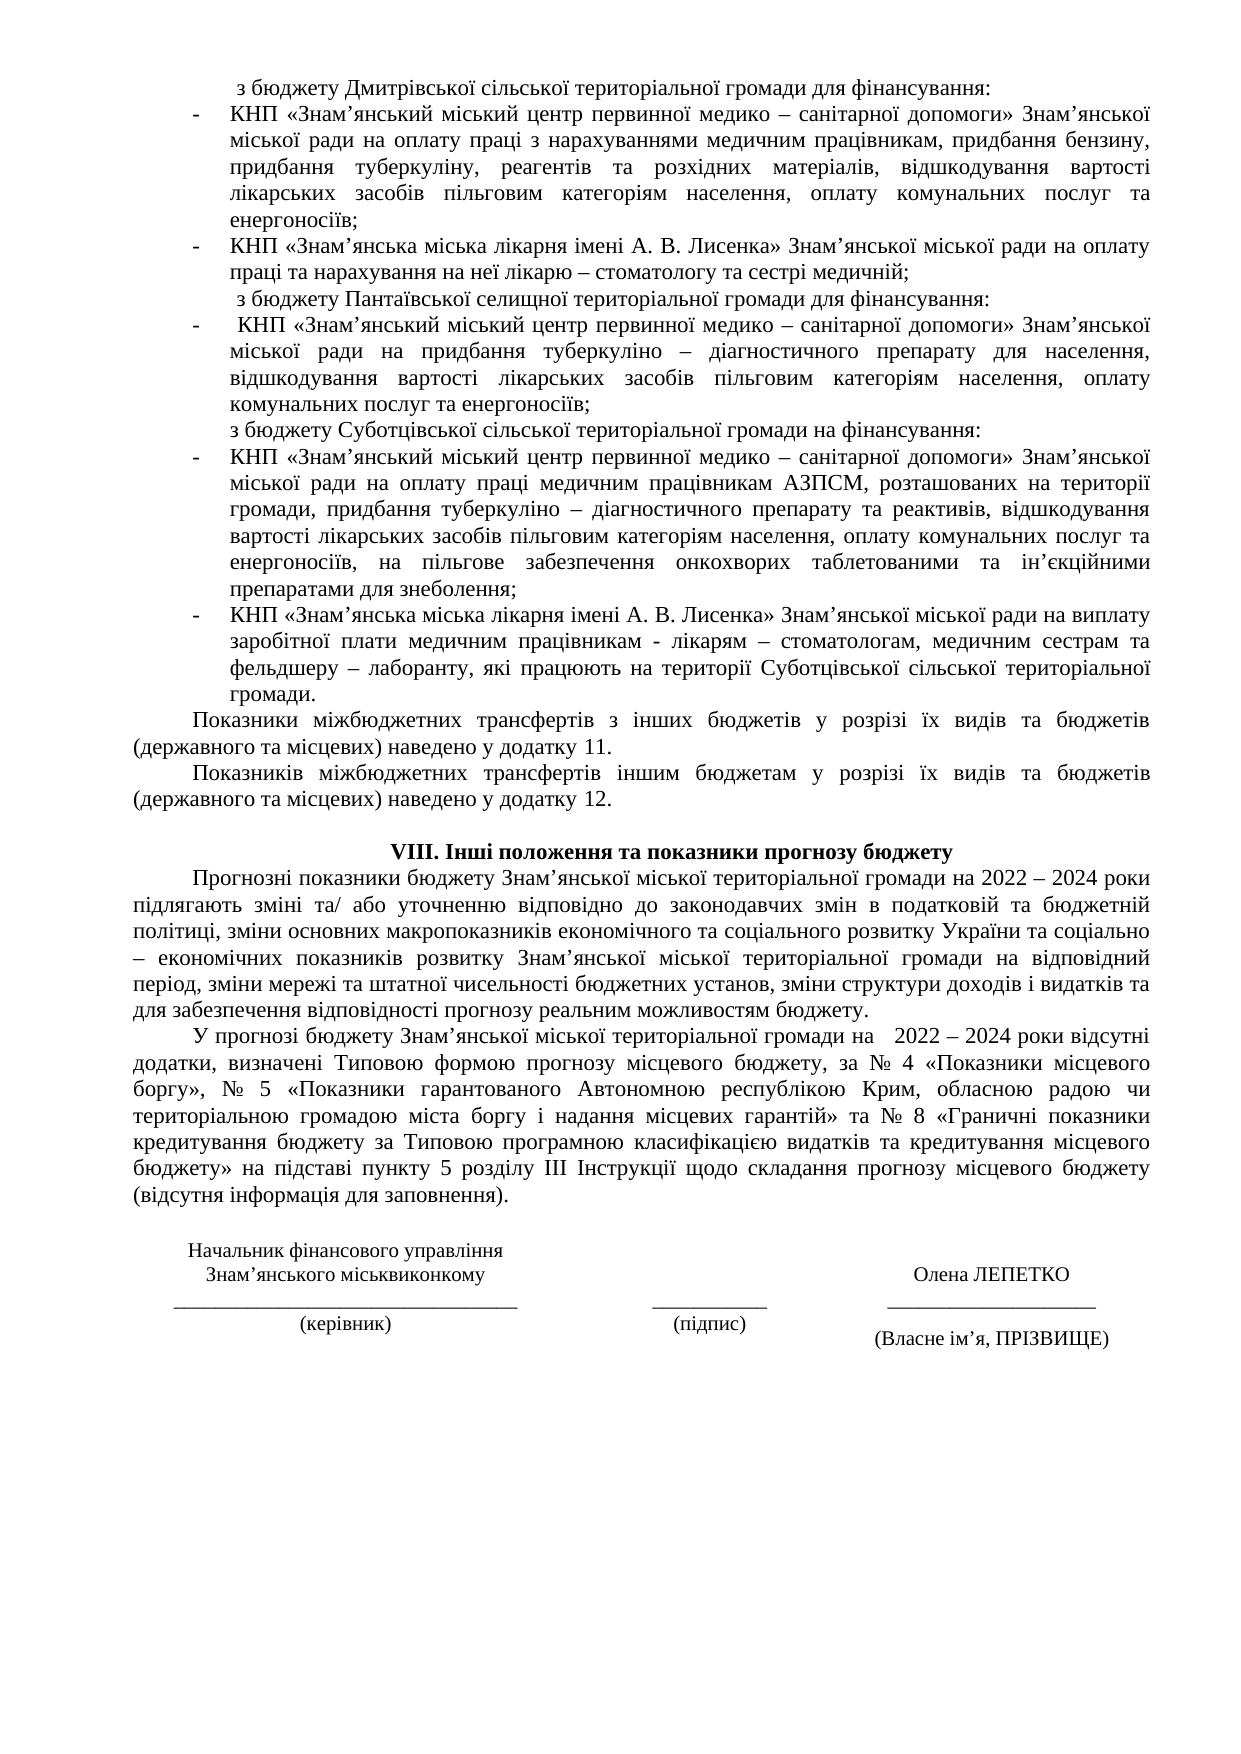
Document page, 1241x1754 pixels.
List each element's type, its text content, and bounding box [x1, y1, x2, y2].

text Показників міжбюджетних трансфертів іншим бюджетам у розрізі їх видів та бюджетів (державного та місцевих) наведено у додатку 12. [133, 759, 1152, 812]
text з бюджету Дмитрівської сільської територіальної громади для фінансування: [133, 74, 1152, 100]
list КНП «Знам’янська міська лікарня імені А. В. Лисенка» Знам’янської міської ради на оплату праці та нарахування на неї лікарю – стоматологу та сестрі медичній; [192, 232, 1152, 285]
text з бюджету Пантаївської селищної територіальної громади для фінансування: [133, 285, 1152, 311]
table_header Олена ЛЕПЕТКО ____________________ (Власне ім’я, ПРІЗВИЩЕ) [850, 1207, 1133, 1366]
text з бюджету Суботцівської сільської територіальної громади на фінансування: [133, 416, 1152, 443]
list КНП «Знам’янський міський центр первинної медико – санітарної допомоги» Знам’янської міської ради на оплату праці медичним працівникам АЗПСМ, розташованих на території громади, придбання туберкуліно – діагностичного препарату та реактивів, відшкодування вартості лікарських засобів пільговим категоріям населення, оплату комунальних послуг та енергоносіїв, на пільгове забезпечення онкохворих таблетованими та ін’єкційними препаратами для знеболення; [192, 443, 1152, 601]
list КНП «Знам’янська міська лікарня імені А. В. Лисенка» Знам’янської міської ради на виплату заробітної плати медичним працівникам - лікарям – стоматологам, медичним сестрам та фельдшеру – лаборанту, які працюють на території Суботцівської сільської територіальної громади. [192, 601, 1152, 706]
text Прогнозні показники бюджету Знам’янської міської територіальної громади на 2022 – 2024 роки підлягають зміні та/ або уточненню відповідно до законодавчих змін в податковій та бюджетній політиці, зміни основних макропоказників економічного та соціального розвитку України та соціально – економічних показників розвитку Знам’янської міської територіальної громади на відповідний період, зміни мережі та штатної чисельності бюджетних установ, зміни структури доходів і видатків та для забезпечення відповідності прогнозу реальним можливостям бюджету. [133, 864, 1152, 1023]
text Показники міжбюджетних трансфертів з інших бюджетів у розрізі їх видів та бюджетів (державного та місцевих) наведено у додатку 11. [133, 706, 1152, 759]
text VIІІ. Інші положення та показники прогнозу бюджету [133, 838, 1152, 864]
list КНП «Знам’янський міський центр первинної медико – санітарної допомоги» Знам’янської міської ради на придбання туберкуліно – діагностичного препарату для населення, відшкодування вартості лікарських засобів пільговим категоріям населення, оплату комунальних послуг та енергоносіїв; [192, 311, 1152, 416]
text У прогнозі бюджету Знам’янської міської територіальної громади на 2022 – 2024 роки відсутні додатки, визначені Типовою формою прогнозу місцевого бюджету, за № 4 «Показники місцевого боргу», № 5 «Показники гарантованого Автономною республікою Крим, обласною радою чи територіальною громадою міста боргу і надання місцевих гарантій» та № 8 «Граничні показники кредитування бюджету за Типовою програмною класифікацією видатків та кредитування місцевого бюджету» на підставі пункту 5 розділу ІІІ Інструкції щодо складання прогнозу місцевого бюджету (відсутня інформація для заповнення). [133, 1023, 1152, 1207]
table_header ___________ (підпис) [569, 1207, 850, 1366]
table_header Начальник фінансового управління Знам’янського міськвиконкому _________________________________ (керівник) [122, 1207, 569, 1366]
list КНП «Знам’янський міський центр первинної медико – санітарної допомоги» Знам’янської міської ради на оплату праці з нарахуваннями медичним працівникам, придбання бензину, придбання туберкуліну, реагентів та розхідних матеріалів, відшкодування вартості лікарських засобів пільговим категоріям населення, оплату комунальних послуг та енергоносіїв; [192, 100, 1152, 232]
